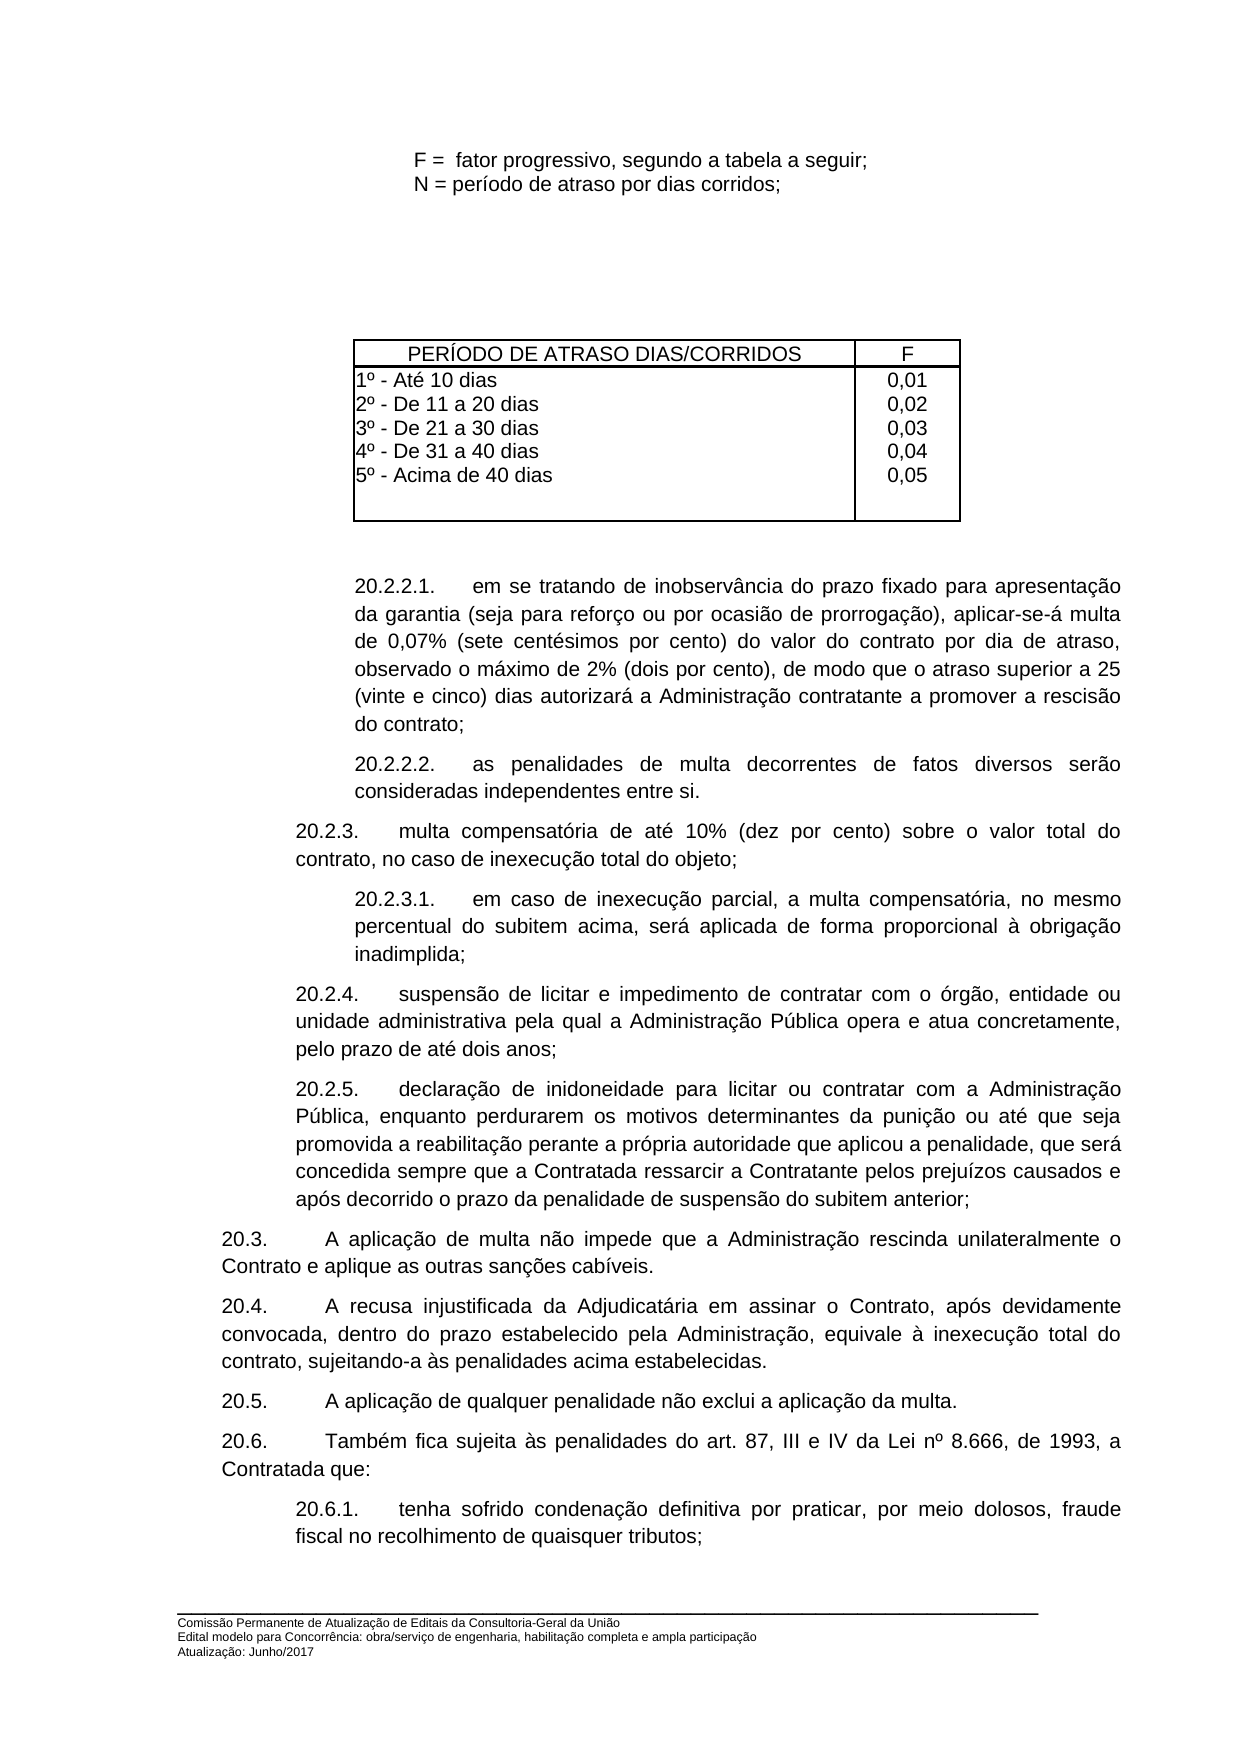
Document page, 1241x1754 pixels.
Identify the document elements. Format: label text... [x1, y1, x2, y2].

list suspensão de licitar e impedimento de contratar com o órgão, entidade ou unidade administrativa pela qual a Administração Pública opera e atua concretamente, pelo prazo de até dois anos; [295, 982, 1122, 1061]
list A recusa injustificada da Adjudicatária em assinar o Contrato, após devidamente convocada, dentro do prazo estabelecido pela Administração, equivale à inexecução total do contrato, sujeitando-a às penalidades acima estabelecidas. [221, 1294, 1122, 1373]
list F = fator progressivo, segundo a tabela a seguir; [413, 148, 1122, 172]
table_header F [856, 341, 959, 365]
list multa compensatória de até 10% (dez por cento) sobre o valor total do contrato, no caso de inexecução total do objeto; [295, 819, 1122, 871]
list declaração de inidoneidade para licitar ou contratar com a Administração Pública, enquanto perdurarem os motivos determinantes da punição ou até que seja promovida a reabilitação perante a própria autoridade que aplicou a penalidade, que será concedida sempre que a Contratada ressarcir a Contratante pelos prejuízos causados e após decorrido o prazo da penalidade de suspensão do subitem anterior; [295, 1077, 1122, 1211]
list em caso de inexecução parcial, a multa compensatória, no mesmo percentual do subitem acima, será aplicada de forma proporcional à obrigação inadimplida; [354, 887, 1122, 966]
list A aplicação de qualquer penalidade não exclui a aplicação da multa. [221, 1389, 1122, 1413]
table_header PERÍODO DE ATRASO DIAS/CORRIDOS [355, 341, 854, 365]
list em se tratando de inobservância do prazo fixado para apresentação da garantia (seja para reforço ou por ocasião de prorrogação), aplicar-se-á multa de 0,07% (sete centésimos por cento) do valor do contrato por dia de atraso, observado o máximo de 2% (dois por cento), de modo que o atraso superior a 25 (vinte e cinco) dias autorizará a Administração contratante a promover a rescisão do contrato; [354, 574, 1122, 736]
table_cell 1º - Até 10 dias 2º - De 11 a 20 dias 3º - De 21 a 30 dias 4º - De 31 a 40 dias 5º - Acima de 40 dias [355, 368, 854, 520]
list A aplicação de multa não impede que a Administração rescinda unilateralmente o Contrato e aplique as outras sanções cabíveis. [221, 1227, 1122, 1278]
list N = período de atraso por dias corridos; [413, 172, 1122, 196]
table_cell 0,01 0,02 0,03 0,04 0,05 [856, 368, 959, 520]
list Também fica sujeita às penalidades do art. 87, III e IV da Lei nº 8.666, de 1993, a Contratada que: [221, 1429, 1122, 1481]
list tenha sofrido condenação definitiva por praticar, por meio dolosos, fraude fiscal no recolhimento de quaisquer tributos; [295, 1497, 1122, 1548]
list as penalidades de multa decorrentes de fatos diversos serão consideradas independentes entre si. [354, 752, 1122, 803]
